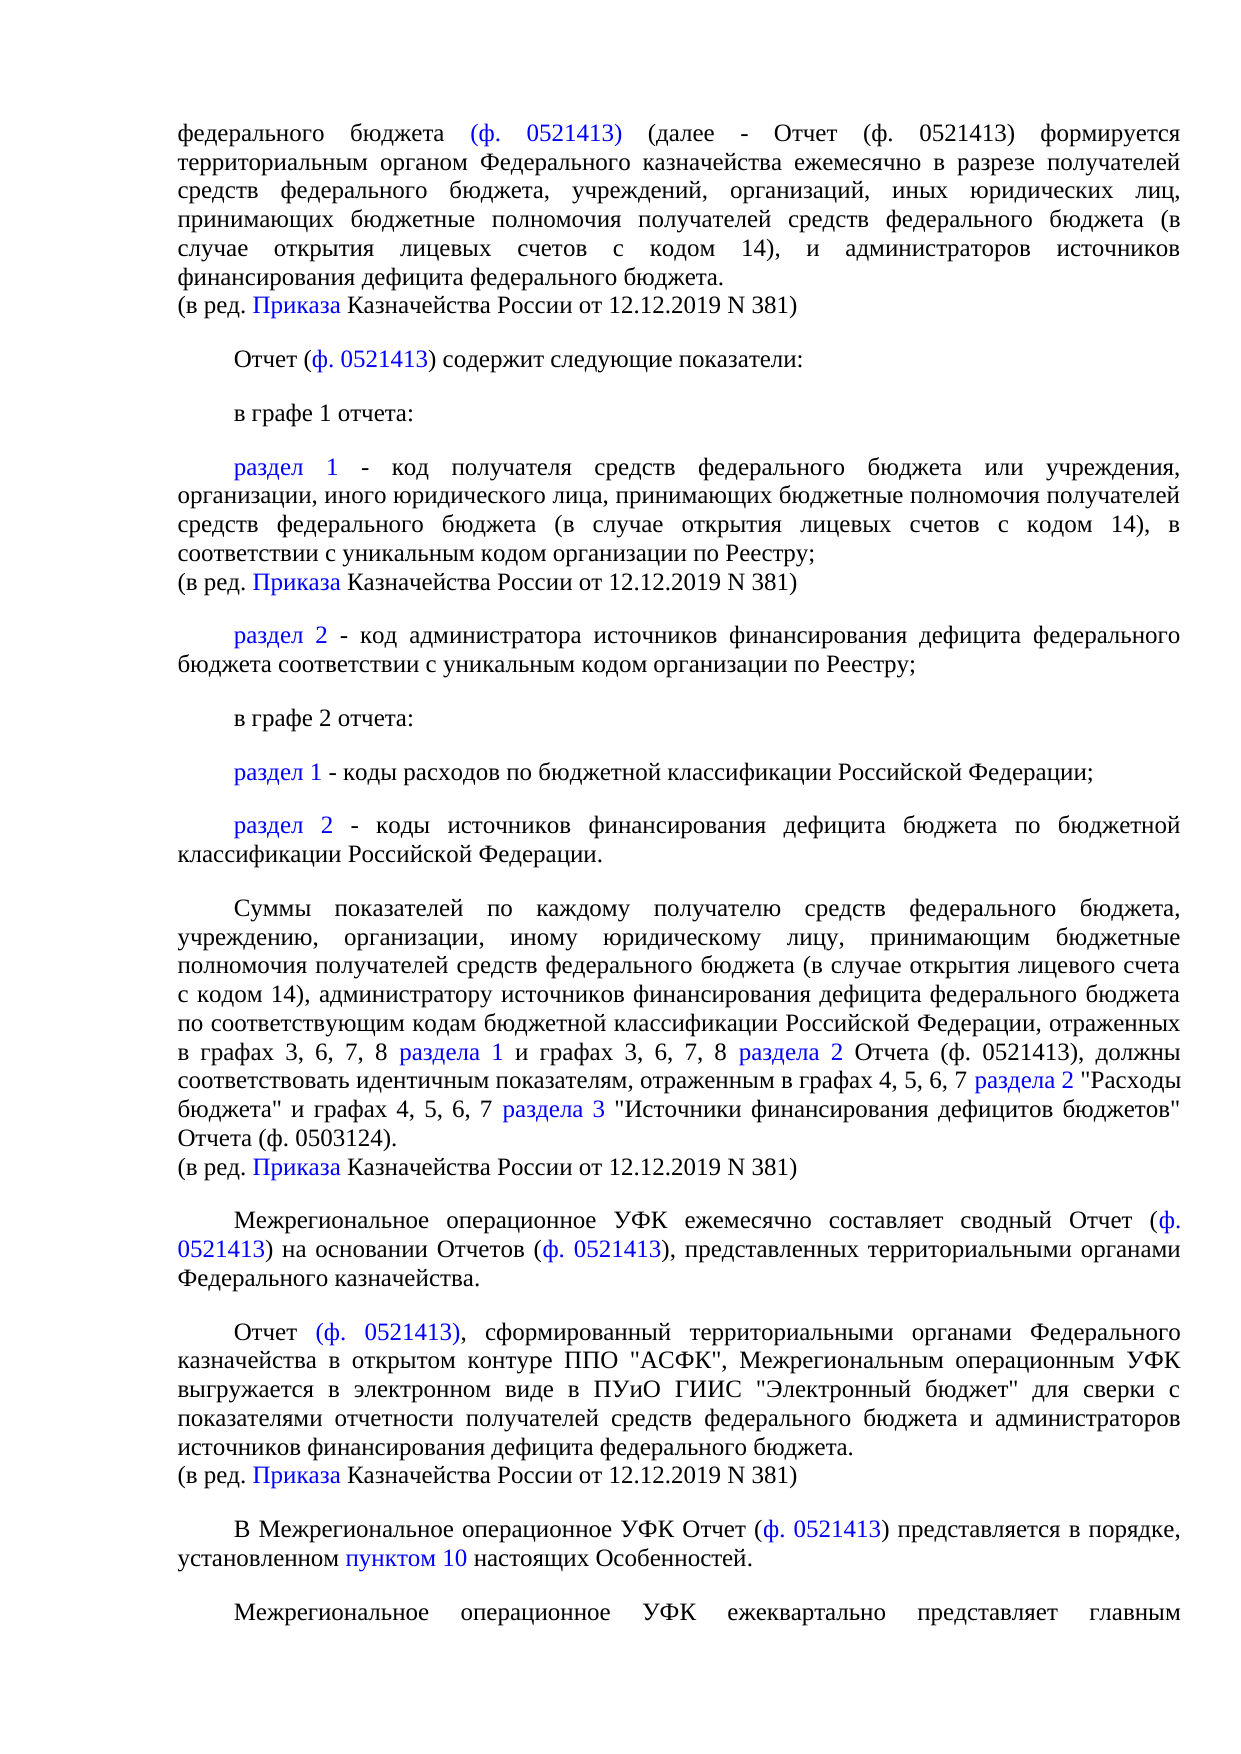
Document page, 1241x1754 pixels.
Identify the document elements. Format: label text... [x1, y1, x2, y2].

text раздел 2 - код администратора источников финансирования дефицита федерального бюджета соответствии с уникальным кодом организации по Реестру; [177, 621, 1181, 678]
text в графе 2 отчета: [177, 703, 1181, 732]
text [177, 118, 1181, 291]
text Суммы показателей по каждому получателю средств федерального бюджета, учреждению, организации, иному юридическому лицу, принимающим бюджетные полномочия получателей средств федерального бюджета (в случае открытия лицевого счета с кодом 14), администратору источников финансирования дефицита федерального бюджета по соответствующим кодам бюджетной классификации Российской Федерации, отраженных в графах 3, 6, 7, 8 раздела 1 и графах 3, 6, 7, 8 раздела 2 Отчета (ф. 0521413), должны соответствовать идентичным показателям, отраженным в графах 4, 5, 6, 7 раздела 2 "Расходы бюджета" и графах 4, 5, 6, 7 раздела 3 "Источники финансирования дефицитов бюджетов" Отчета (ф. 0503124). [177, 893, 1181, 1152]
text раздел 1 - коды расходов по бюджетной классификации Российской Федерации; [177, 757, 1181, 786]
text (в ред. Приказа Казначейства России от 12.12.2019 N 381) [177, 291, 1181, 319]
text Отчет (ф. 0521413), сформированный территориальными органами Федерального казначейства в открытом контуре ППО "АСФК", Межрегиональным операционным УФК выгружается в электронном виде в ПУиО ГИИС "Электронный бюджет" для сверки с показателями отчетности получателей средств федерального бюджета и администраторов источников финансирования дефицита федерального бюджета. [177, 1317, 1181, 1461]
text В Межрегиональное операционное УФК Отчет (ф. 0521413) представляется в порядке, установленном пунктом 10 настоящих Особенностей. [177, 1514, 1181, 1572]
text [177, 1597, 1181, 1626]
text (в ред. Приказа Казначейства России от 12.12.2019 N 381) [177, 567, 1181, 596]
text в графе 1 отчета: [177, 398, 1181, 427]
text Межрегиональное операционное УФК ежемесячно составляет сводный Отчет (ф. 0521413) на основании Отчетов (ф. 0521413), представленных территориальными органами Федерального казначейства. [177, 1206, 1181, 1292]
text раздел 2 - коды источников финансирования дефицита бюджета по бюджетной классификации Российской Федерации. [177, 811, 1181, 868]
text (в ред. Приказа Казначейства России от 12.12.2019 N 381) [177, 1461, 1181, 1489]
text (в ред. Приказа Казначейства России от 12.12.2019 N 381) [177, 1152, 1181, 1181]
text раздел 1 - код получателя средств федерального бюджета или учреждения, организации, иного юридического лица, принимающих бюджетные полномочия получателей средств федерального бюджета (в случае открытия лицевых счетов с кодом 14), в соответствии с уникальным кодом организации по Реестру; [177, 452, 1181, 567]
text Отчет (ф. 0521413) содержит следующие показатели: [177, 344, 1181, 373]
